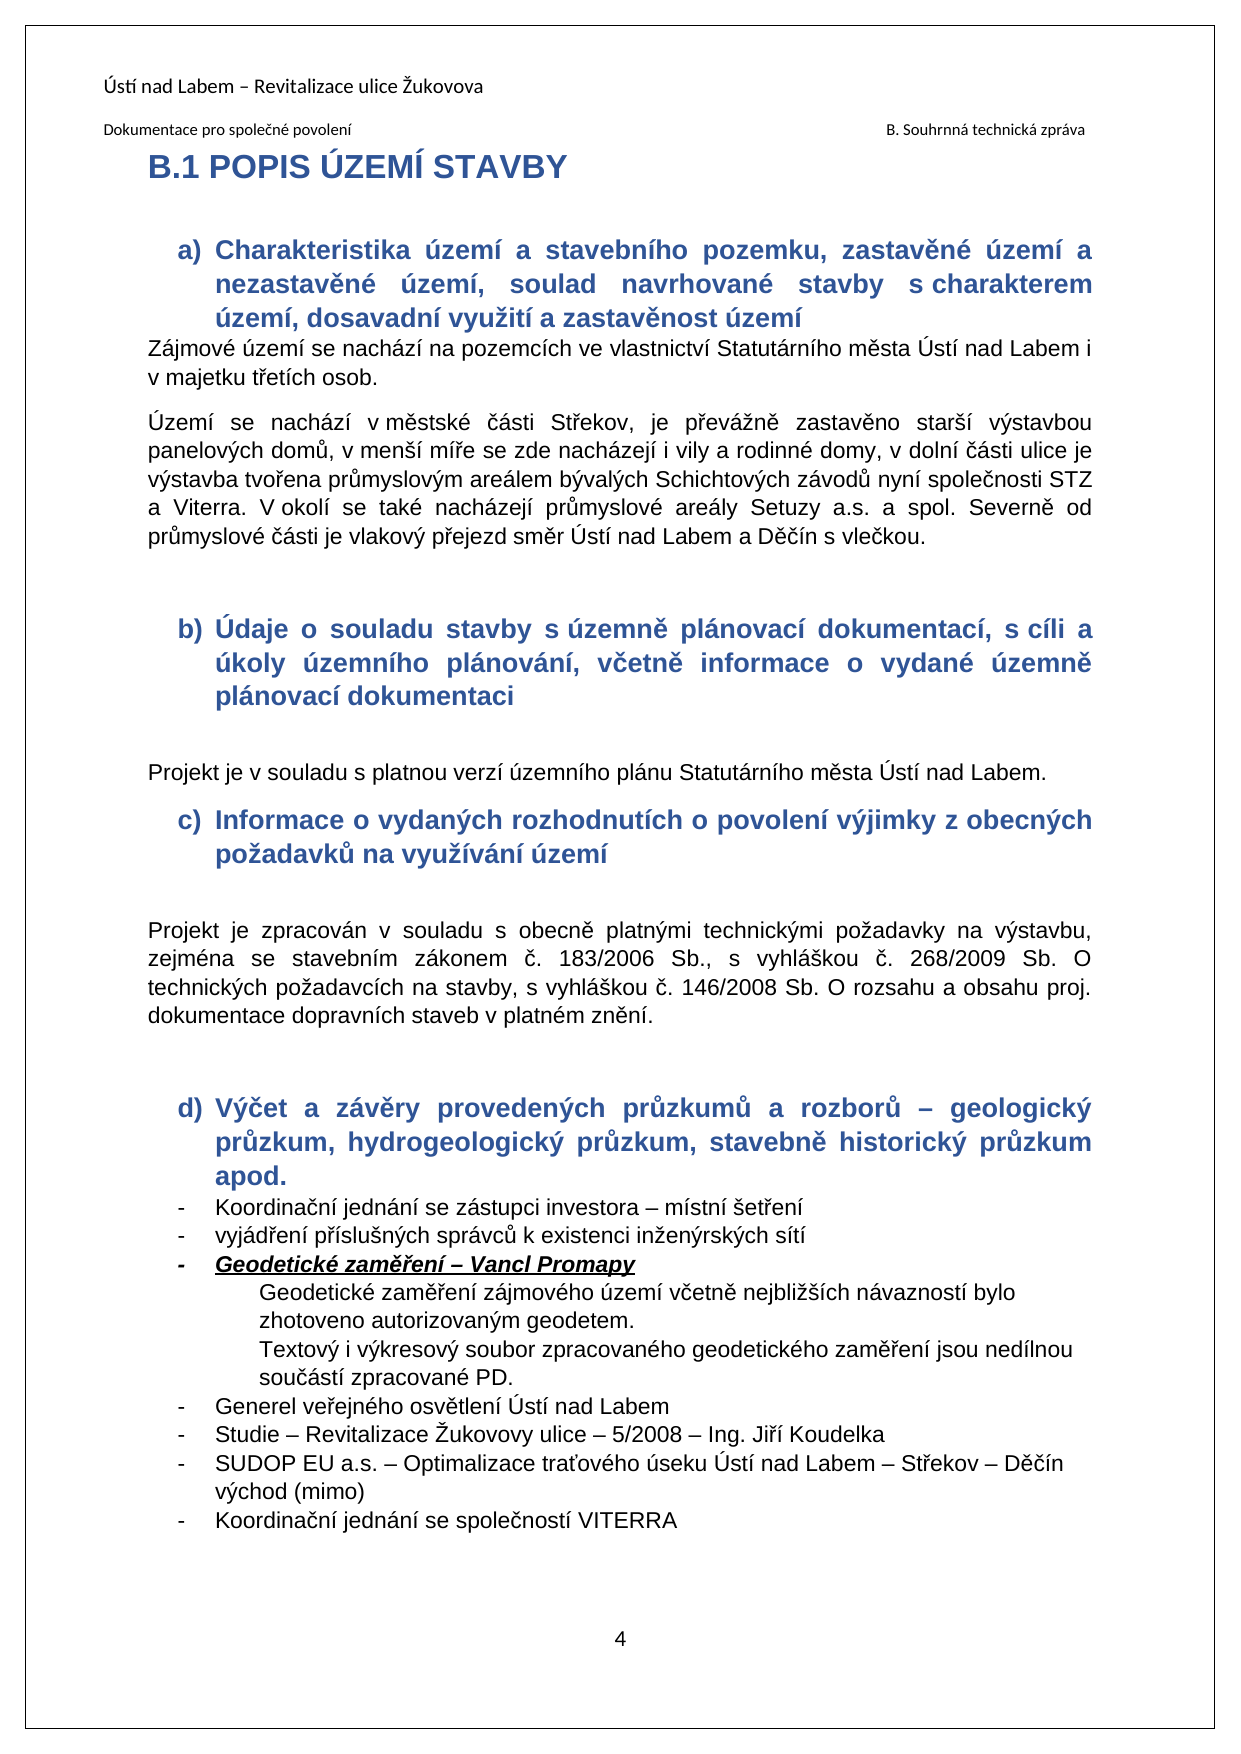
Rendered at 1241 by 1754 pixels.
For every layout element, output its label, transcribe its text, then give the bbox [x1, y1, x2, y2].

subtitle Charakteristika území a stavebního pozemku, zastavěné území a nezastavěné území, soulad navrhované stavby s charakterem území, dosavadní využití a zastavěnost území [177, 234, 1093, 333]
text Zájmové území se nachází na pozemcích ve vlastnictví Statutárního města Ústí nad Labem i v majetku třetích osob. [148, 335, 1093, 390]
list Koordinační jednání se společností VITERRA [177, 1507, 1093, 1533]
subtitle Informace o vydaných rozhodnutích o povolení výjimky z obecných požadavků na využívání území [177, 804, 1093, 869]
list vyjádření příslušných správců k existenci inženýrských sítí [177, 1222, 1093, 1248]
subtitle Údaje o souladu stavby s územně plánovací dokumentací, s cíli a úkoly územního plánování, včetně informace o vydané územně plánovací dokumentaci [177, 613, 1093, 712]
text Projekt je v souladu s platnou verzí územního plánu Statutárního města Ústí nad Labem. [148, 759, 1093, 786]
list Studie – Revitalizace Žukovovy ulice – 5/2008 – Ing. Jiří Koudelka [177, 1421, 1093, 1448]
text Území se nachází v městské části Střekov, je převážně zastavěno starší výstavbou panelových domů, v menší míře se zde nacházejí i vily a rodinné domy, v dolní části ulice je výstavba tvořena průmyslovým areálem bývalých Schichtových závodů nyní společnosti STZ a Viterra. V okolí se také nacházejí průmyslové areály Setuzy a.s. a spol. Severně od průmyslové části je vlakový přejezd směr Ústí nad Labem a Děčín s vlečkou. [148, 409, 1093, 549]
subtitle B.1 POPIS ÚZEMÍ STAVBY [148, 148, 1093, 186]
list Textový i výkresový soubor zpracovaného geodetického zaměření jsou nedílnou součástí zpracované PD. [259, 1336, 1093, 1391]
list Koordinační jednání se zástupci investora – místní šetření [177, 1194, 1093, 1220]
subtitle Výčet a závěry provedených průzkumů a rozborů – geologický průzkum, hydrogeologický průzkum, stavebně historický průzkum apod. [177, 1092, 1093, 1191]
list Generel veřejného osvětlení Ústí nad Labem [177, 1393, 1093, 1419]
list Geodetické zaměření – Vancl Promapy [177, 1251, 1093, 1277]
list SUDOP EU a.s. – Optimalizace traťového úseku Ústí nad Labem – Střekov – Děčín východ (mimo) [177, 1450, 1093, 1504]
text Projekt je zpracován v souladu s obecně platnými technickými požadavky na výstavbu, zejména se stavebním zákonem č. 183/2006 Sb., s vyhláškou č. 268/2009 Sb. O technických požadavcích na stavby, s vyhláškou č. 146/2008 Sb. O rozsahu a obsahu proj. dokumentace dopravních staveb v platném znění. [148, 917, 1093, 1029]
list Geodetické zaměření zájmového území včetně nejbližších návazností bylo zhotoveno autorizovaným geodetem. [259, 1279, 1093, 1334]
